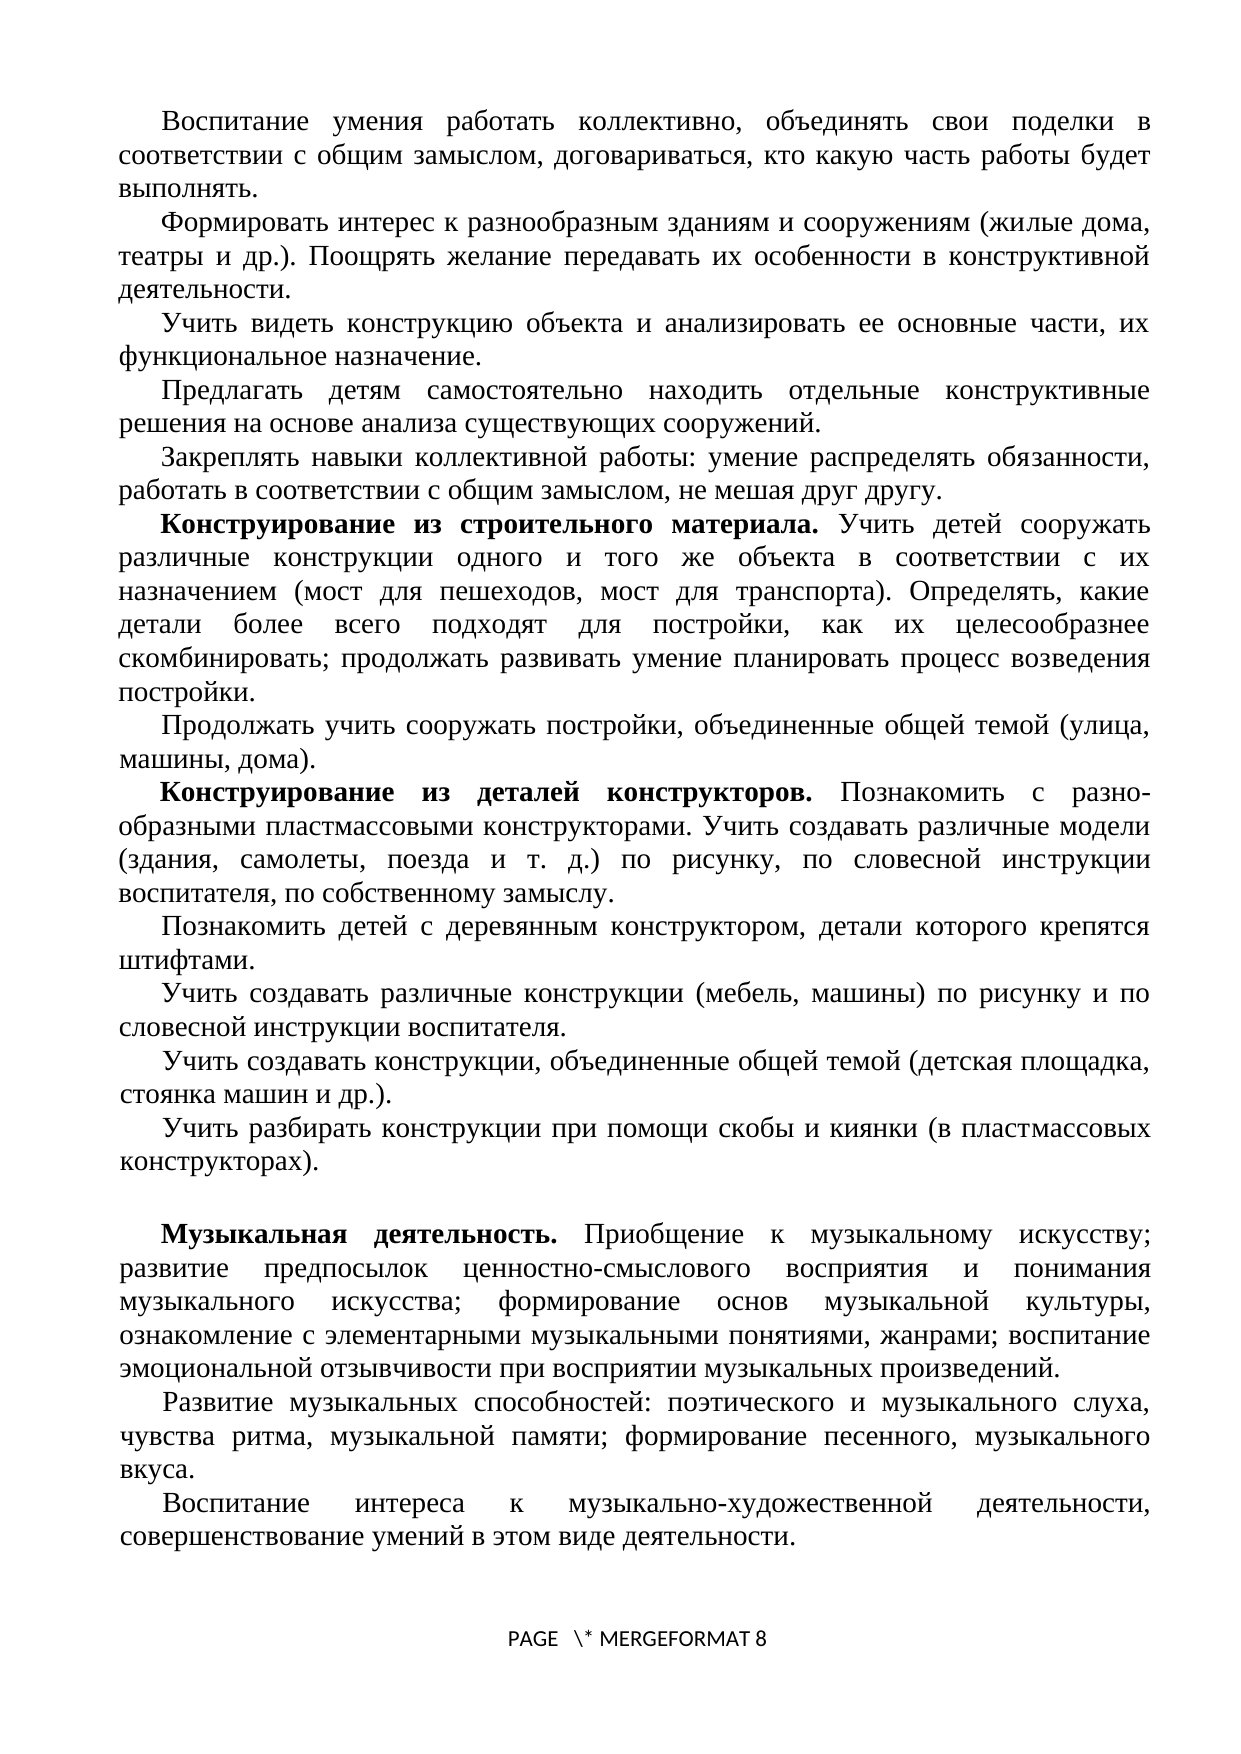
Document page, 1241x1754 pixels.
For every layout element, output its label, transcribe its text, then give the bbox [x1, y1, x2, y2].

text Воспитание умения работать коллективно, объединять свои поделки в соответствии с общим замыслом, договариваться, кто какую часть работы будет выполнять. [118, 103, 1152, 204]
text Закреплять навыки коллективной работы: умение распределять обязанности, работать в соответствии с общим замыслом, не мешая друг другу. [118, 439, 1150, 506]
text Формировать интерес к разнообразным зданиям и сооружениям (жилые дома, театры и др.). Поощрять желание передавать их особенности в конструктивной деятельности. [118, 204, 1150, 305]
text Учить разбирать конструкции при помощи скобы и киянки (в пластмассовых конструкторах). [119, 1110, 1151, 1177]
text Воспитание интереса к музыкально-художественной деятельности, совершенствование умений в этом виде деятельности. [119, 1485, 1151, 1552]
text Музыкальная деятельность. Приобщение к музыкальному искусству; развитие предпосылок ценностно-смыслового восприятия и понимания музыкального искусства; формирование основ музыкальной культуры, ознакомление с элементарными музыкальными понятиями, жанрами; воспитание эмоциональной отзывчивости при восприятии музыкальных произведений. [119, 1216, 1152, 1384]
text Продолжать учить сооружать постройки, объединенные общей темой (улица, машины, дома). [119, 707, 1151, 774]
text Учить видеть конструкцию объекта и анализировать ее основные части, их функциональное назначение. [119, 305, 1151, 372]
text Развитие музыкальных способностей: поэтического и музыкального слуха, чувства ритма, музыкальной памяти; формирование песенного, музыкального вкуса. [119, 1384, 1151, 1485]
text Учить создавать конструкции, объединенные общей темой (детская площадка, стоянка машин и др.). [119, 1043, 1151, 1110]
text Предлагать детям самостоятельно находить отдельные конструктивные решения на основе анализа существующих сооружений. [119, 372, 1150, 439]
text Конструирование из деталей конструкторов. Познакомить с разнообразными пластмассовыми конструкторами. Учить создавать различные модели (здания, самолеты, поезда и т. д.) по рисунку, по словесной инструкции воспитателя, по собственному замыслу. [118, 774, 1151, 908]
text Учить создавать различные конструкции (мебель, машины) по рисунку и по словесной инструкции воспитателя. [119, 976, 1151, 1043]
text Познакомить детей с деревянным конструктором, детали которого крепятся штифтами. [119, 908, 1151, 976]
text Конструирование из строительного материала. Учить детей сооружать различные конструкции одного и того же объекта в соответствии с их назначением (мост для пешеходов, мост для транспорта). Определять, какие детали более всего подходят для постройки, как их целесообразнее скомбинировать; продолжать развивать умение планировать процесс возведения постройки. [118, 506, 1151, 707]
